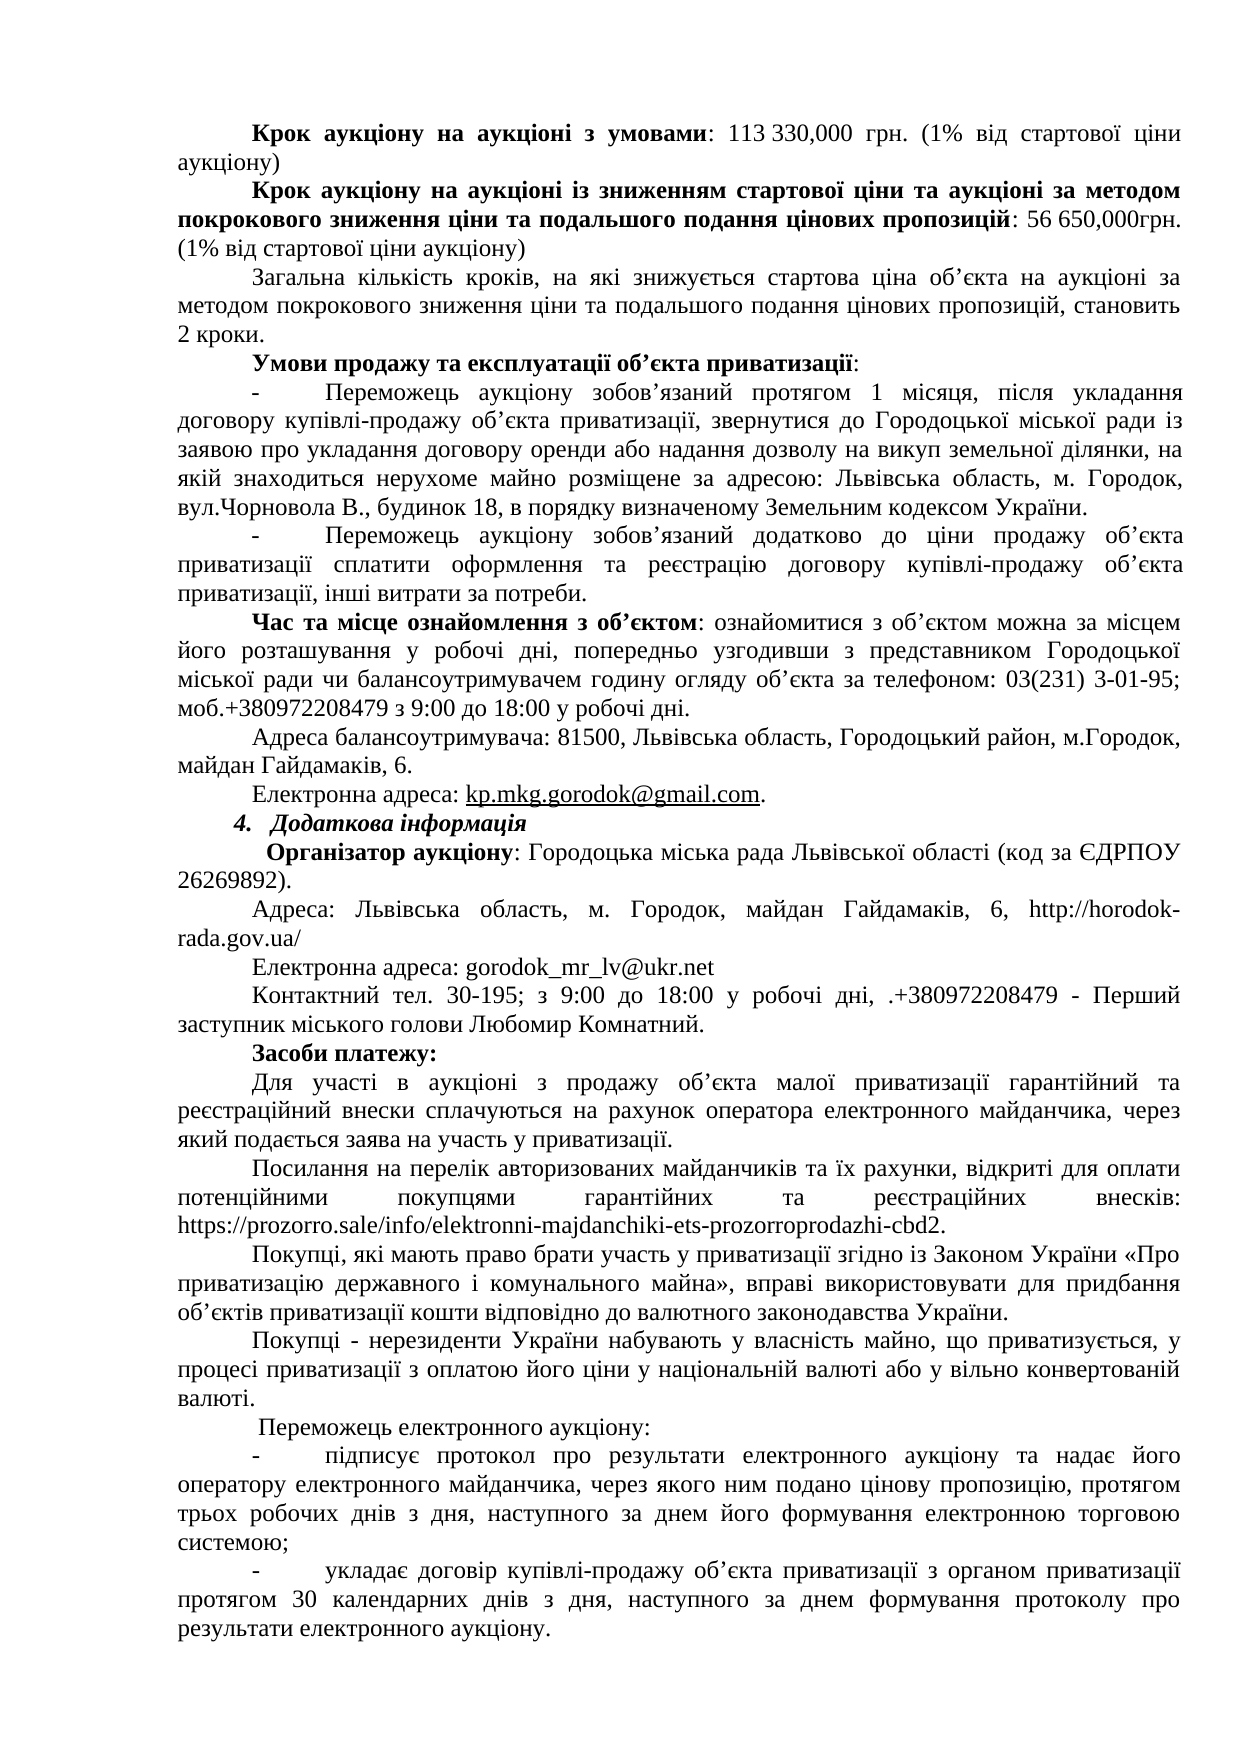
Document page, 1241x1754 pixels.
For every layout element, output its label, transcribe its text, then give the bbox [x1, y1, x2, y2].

text Посилання на перелік авторизованих майданчиків та їх рахунки, відкриті для оплати потенційними покупцями гарантійних та реєстраційних внесків: https://prozorro.sale/info/elektronni-majdanchiki-ets-prozorroprodazhi-cbd2. [177, 1153, 1181, 1239]
text Умови продажу та експлуатації об’єкта приватизації: [177, 348, 1181, 377]
text Переможець електронного аукціону: [177, 1412, 1181, 1441]
list Додаткова інформація [233, 808, 1181, 837]
text - укладає договір купівлі-продажу об’єкта приватизації з органом приватизації протягом 30 календарних днів з дня, наступного за днем формування протоколу про результати електронного аукціону. [177, 1556, 1181, 1642]
text Контактний тел. 30-195; з 9:00 до 18:00 у робочі дні, .+380972208479 - Перший заступник міського голови Любомир Комнатний. [177, 981, 1181, 1038]
text Крок аукціону на аукціоні із зниженням стартової ціни та аукціоні за методом покрокового зниження ціни та подальшого подання цінових пропозицій: 56 650,000грн. (1% від стартової ціни аукціону) [177, 176, 1181, 262]
text Покупці - нерезиденти України набувають у власність майно, що приватизується, у процесі приватизації з оплатою його ціни у національній валюті або у вільно конвертованій валюті. [177, 1326, 1181, 1412]
text Організатор аукціону: Городоцька міська рада Львівської області (код за ЄДРПОУ 26269892). [177, 837, 1181, 894]
list Переможець аукціону зобов’язаний протягом 1 місяця, після укладання договору купівлі-продажу об’єкта приватизації, звернутися до Городоцької міської ради із заявою про укладання договору оренди або надання дозволу на викуп земельної ділянки, на якій знаходиться нерухоме майно розміщене за адресою: Львівська область, м. Городок, вул.Чорновола В., будинок 18, в порядку визначеному Земельним кодексом України. [177, 377, 1184, 521]
text Адреса: Львівська область, м. Городок, майдан Гайдамаків, 6, http://horodok-rada.gov.ua/ [177, 894, 1181, 952]
text Адреса балансоутримувача: 81500, Львівська область, Городоцький район, м.Городок, майдан Гайдамаків, 6. [177, 722, 1181, 779]
text Електронна адреса: kp.mkg.gorodok@gmail.com. [177, 779, 1181, 808]
text Крок аукціону на аукціоні з умовами: 113 330,000 грн. (1% від стартової ціни аукціону) [177, 118, 1181, 176]
text Електронна адреса: gorodok_mr_lv@ukr.net [177, 952, 1181, 981]
text Загальна кількість кроків, на які знижується стартова ціна об’єкта на аукціоні за методом покрокового зниження ціни та подальшого подання цінових пропозицій, становить 2 кроки. [177, 262, 1181, 348]
text Засоби платежу: [177, 1038, 1181, 1067]
text - підписує протокол про результати електронного аукціону та надає його оператору електронного майданчика, через якого ним подано цінову пропозицію, протягом трьох робочих днів з дня, наступного за днем його формування електронною торговою системою; [177, 1441, 1181, 1556]
text Час та місце ознайомлення з об’єктом: ознайомитися з об’єктом можна за місцем його розташування у робочі дні, попередньо узгодивши з представником Городоцької міської ради чи балансоутримувачем годину огляду об’єкта за телефоном: 03(231) 3-01-95; моб.+380972208479 з 9:00 до 18:00 у робочі дні. [177, 607, 1181, 722]
list Переможець аукціону зобов’язаний додатково до ціни продажу об’єкта приватизації сплатити оформлення та реєстрацію договору купівлі-продажу об’єкта приватизації, інші витрати за потреби. [177, 521, 1184, 607]
text Покупці, які мають право брати участь у приватизації згідно із Законом України «Про приватизацію державного і комунального майна», вправі використовувати для придбання об’єктів приватизації кошти відповідно до валютного законодавства України. [177, 1239, 1181, 1326]
text Для участі в аукціоні з продажу об’єкта малої приватизації гарантійний та реєстраційний внески сплачуються на рахунок оператора електронного майданчика, через який подається заява на участь у приватизації. [177, 1067, 1181, 1153]
